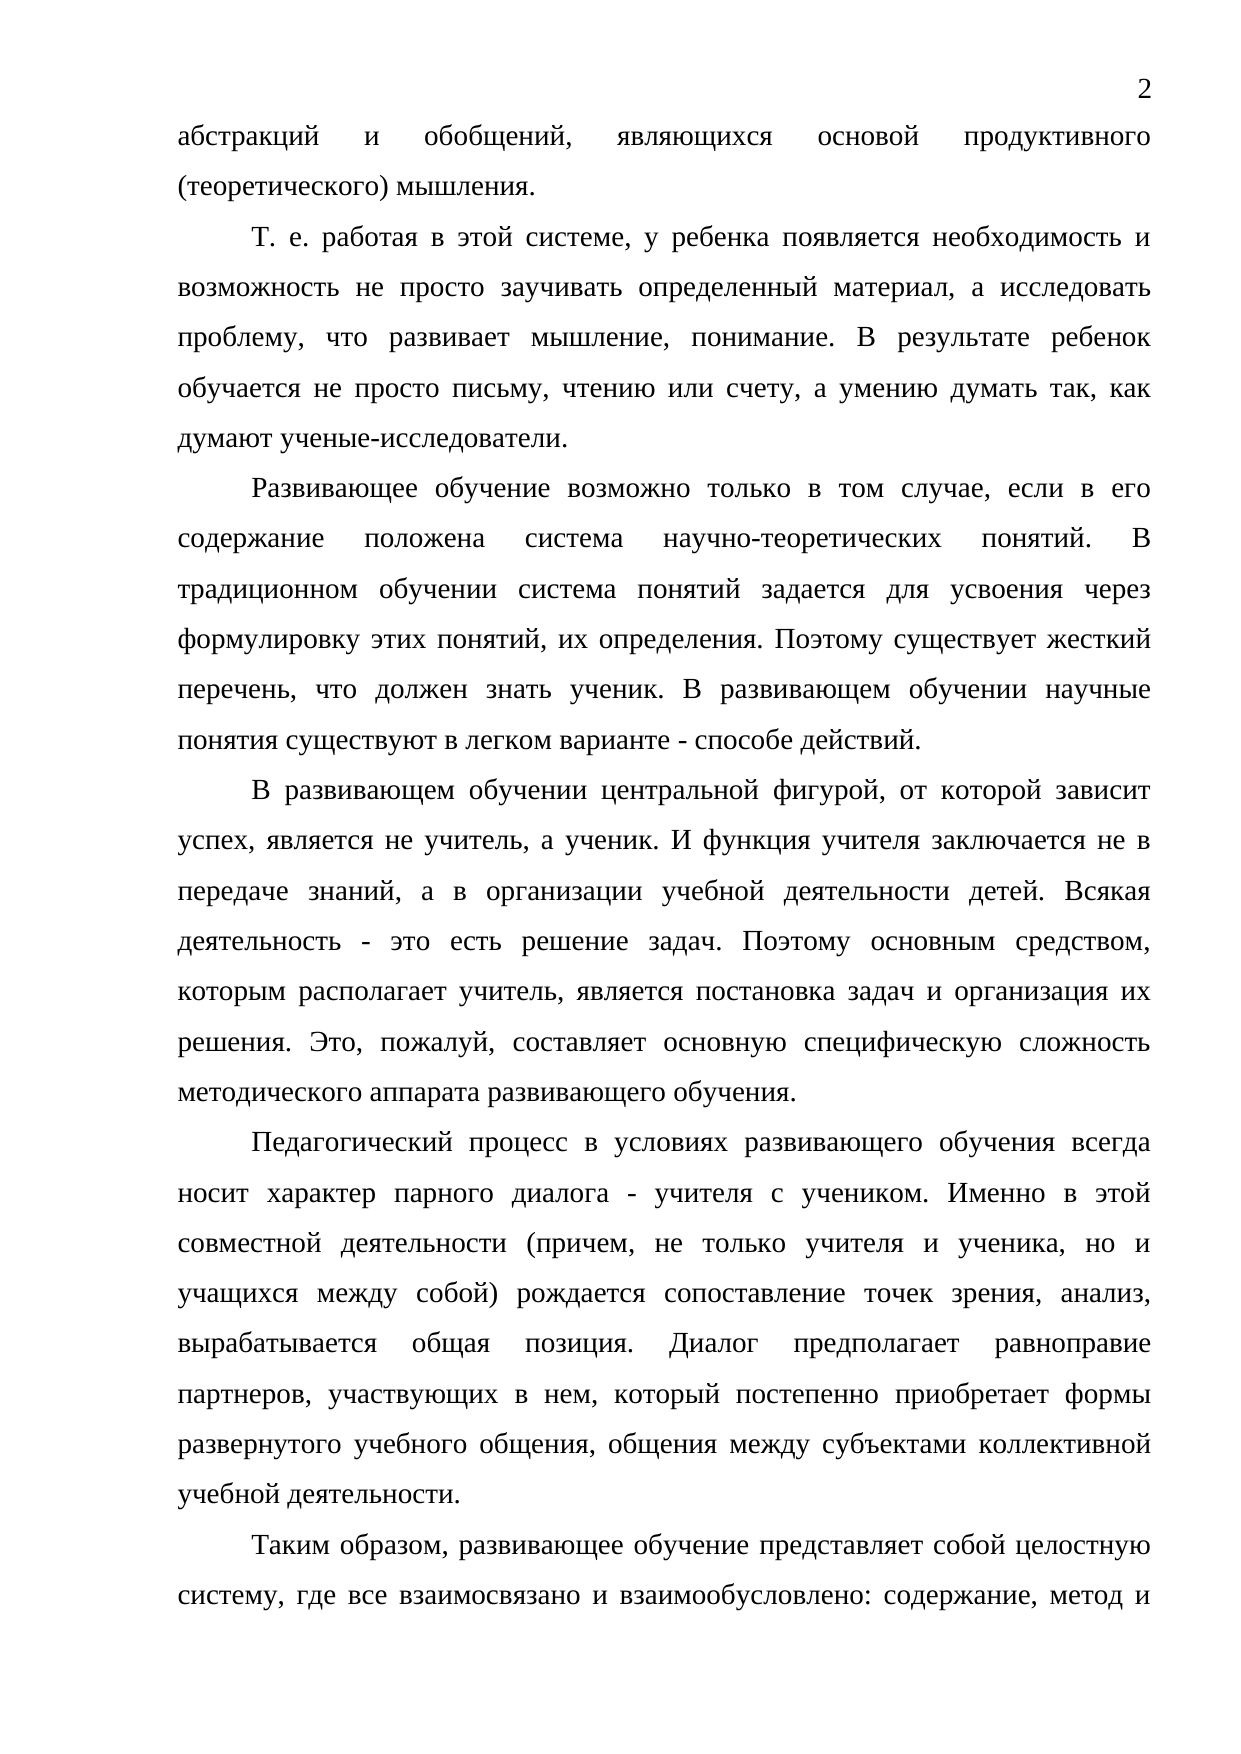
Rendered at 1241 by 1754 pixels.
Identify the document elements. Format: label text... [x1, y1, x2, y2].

text В развивающем обучении центральной фигурой, от которой зависит успех, является не учитель, а ученик. И функция учителя заключается не в передаче знаний, а в организации учебной деятельности детей. Всякая деятельность - это есть решение задач. Поэтому основным средством, которым располагает учитель, является постановка задач и организация их решения. Это, пожалуй, составляет основную специфическую сложность методического аппарата развивающего обучения. [177, 772, 1152, 1108]
text Развивающее обучение возможно только в том случае, если в его содержание положена система научно-теоретических понятий. В традиционном обучении система понятий задается для усвоения через формулировку этих понятий, их определения. Поэтому существует жесткий перечень, что должен знать ученик. В развивающем обучении научные понятия существуют в легком варианте - способе действий. [177, 470, 1152, 755]
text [177, 118, 1152, 202]
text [177, 1527, 1152, 1611]
text Педагогический процесс в условиях развивающего обучения всегда носит характер парного диалога - учителя с учеником. Именно в этой совместной деятельности (причем, не только учителя и ученика, но и учащихся между собой) рождается сопоставление точек зрения, анализ, вырабатывается общая позиция. Диалог предполагает равноправие партнеров, участвующих в нем, который постепенно приобретает формы развернутого учебного общения, общения между субъектами коллективной учебной деятельности. [177, 1124, 1152, 1510]
text Т. е. работая в этой системе, у ребенка появляется необходимость и возможность не просто заучивать определенный материал, а исследовать проблему, что развивает мышление, понимание. В результате ребенок обучается не просто письму, чтению или счету, а умению думать так, как думают ученые-исследователи. [177, 219, 1152, 453]
